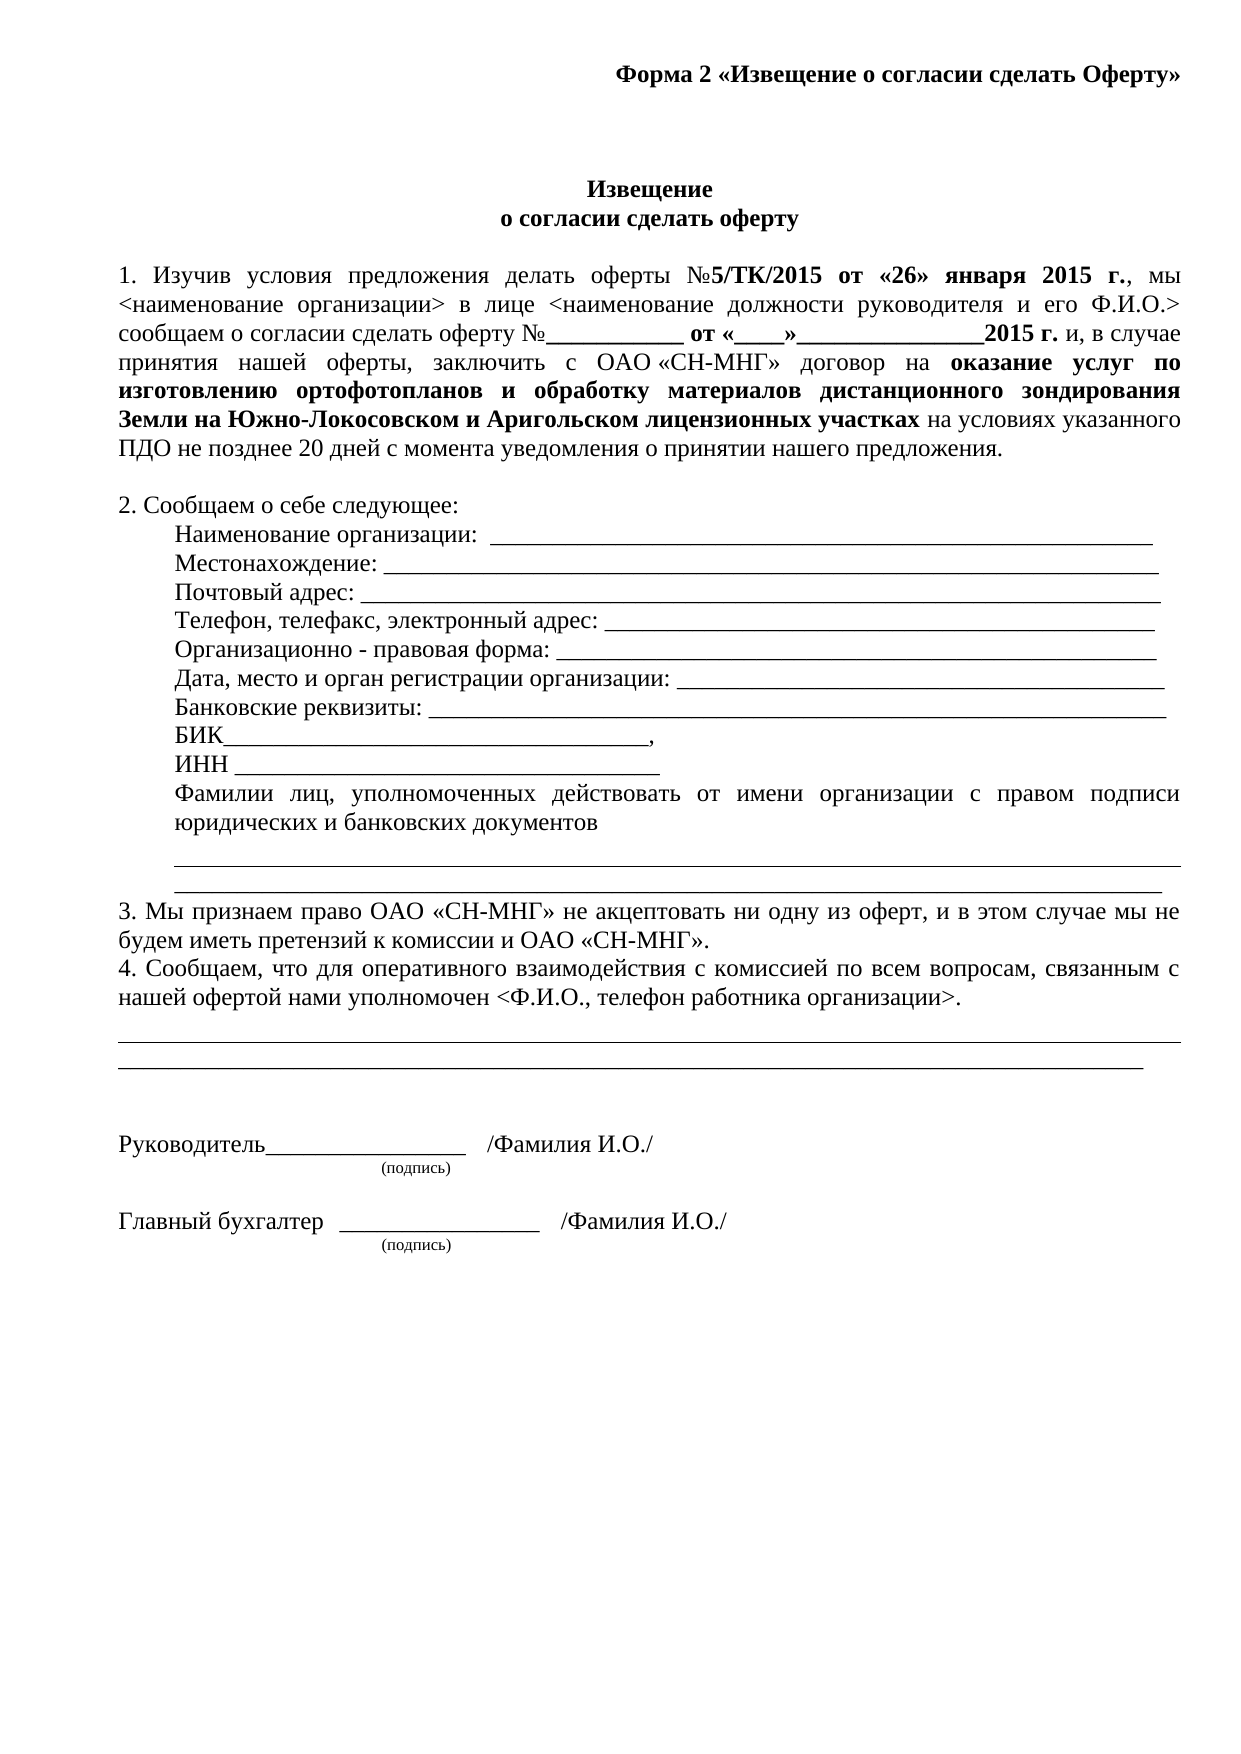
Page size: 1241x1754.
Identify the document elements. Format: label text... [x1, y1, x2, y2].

text 4. Сообщаем, что для оперативного взаимодействия с комиссией по всем вопросам, связанным с нашей офертой нами уполномочен <Ф.И.О., телефон работника организации>. [118, 953, 1181, 1011]
text Форма 2 «Извещение о согласии сделать Оферту» [118, 59, 1181, 88]
text о согласии сделать оферту [118, 203, 1181, 232]
text 1. Изучив условия предложения делать оферты №5/ТК/2015 от «26» января 2015 г., мы <наименование организации> в лице <наименование должности руководителя и его Ф.И.О.> сообщаем о согласии сделать оферту №___________ от «____»_______________2015 г. и, в случае принятия нашей оферты, заключить с ОАО «СН-МНГ» договор на оказание услуг по изготовлению ортофотопланов и обработку материалов дистанционного зондирования Земли на Южно-Локосовском и Аригольском лицензионных участках на условиях указанного ПДО не позднее 20 дней с момента уведомления о принятии нашего предложения. [118, 260, 1181, 462]
text 2. Сообщаем о себе следующее: [118, 490, 1181, 519]
text Главный бухгалтер ________________ /Фамилия И.О./ [118, 1206, 1181, 1234]
text _______________________________________________________________________________ [174, 867, 1181, 896]
text Фамилии лиц, уполномоченных действовать от имени организации с правом подписи юридических и банковских документов [174, 778, 1181, 835]
text (подпись) [118, 1158, 1181, 1177]
text ИНН __________________________________ [174, 749, 1181, 778]
text БИК__________________________________, [174, 720, 1181, 749]
text (подпись) [266, 1234, 1181, 1254]
text Телефон, телефакс, электронный адрес: ____________________________________________ [174, 605, 1181, 634]
text Руководитель ________________ /Фамилия И.О./ [118, 1129, 1181, 1158]
text Наименование организации: _____________________________________________________ [174, 519, 1181, 548]
text Организационно - правовая форма: ________________________________________________ [174, 634, 1181, 663]
text 3. Мы признаем право ОАО «СН-МНГ» не акцептовать ни одну из оферт, и в этом случае мы не будем иметь претензий к комиссии и ОАО «СН-МНГ». [118, 896, 1181, 953]
text Местонахождение: ______________________________________________________________ [174, 548, 1181, 577]
text Извещение [118, 174, 1181, 203]
text Банковские реквизиты: ___________________________________________________________ [174, 692, 1181, 720]
text Почтовый адрес: ________________________________________________________________ [174, 577, 1181, 605]
text Дата, место и орган регистрации организации: _______________________________________ [174, 663, 1181, 692]
text __________________________________________________________________________________ [118, 1043, 1181, 1072]
